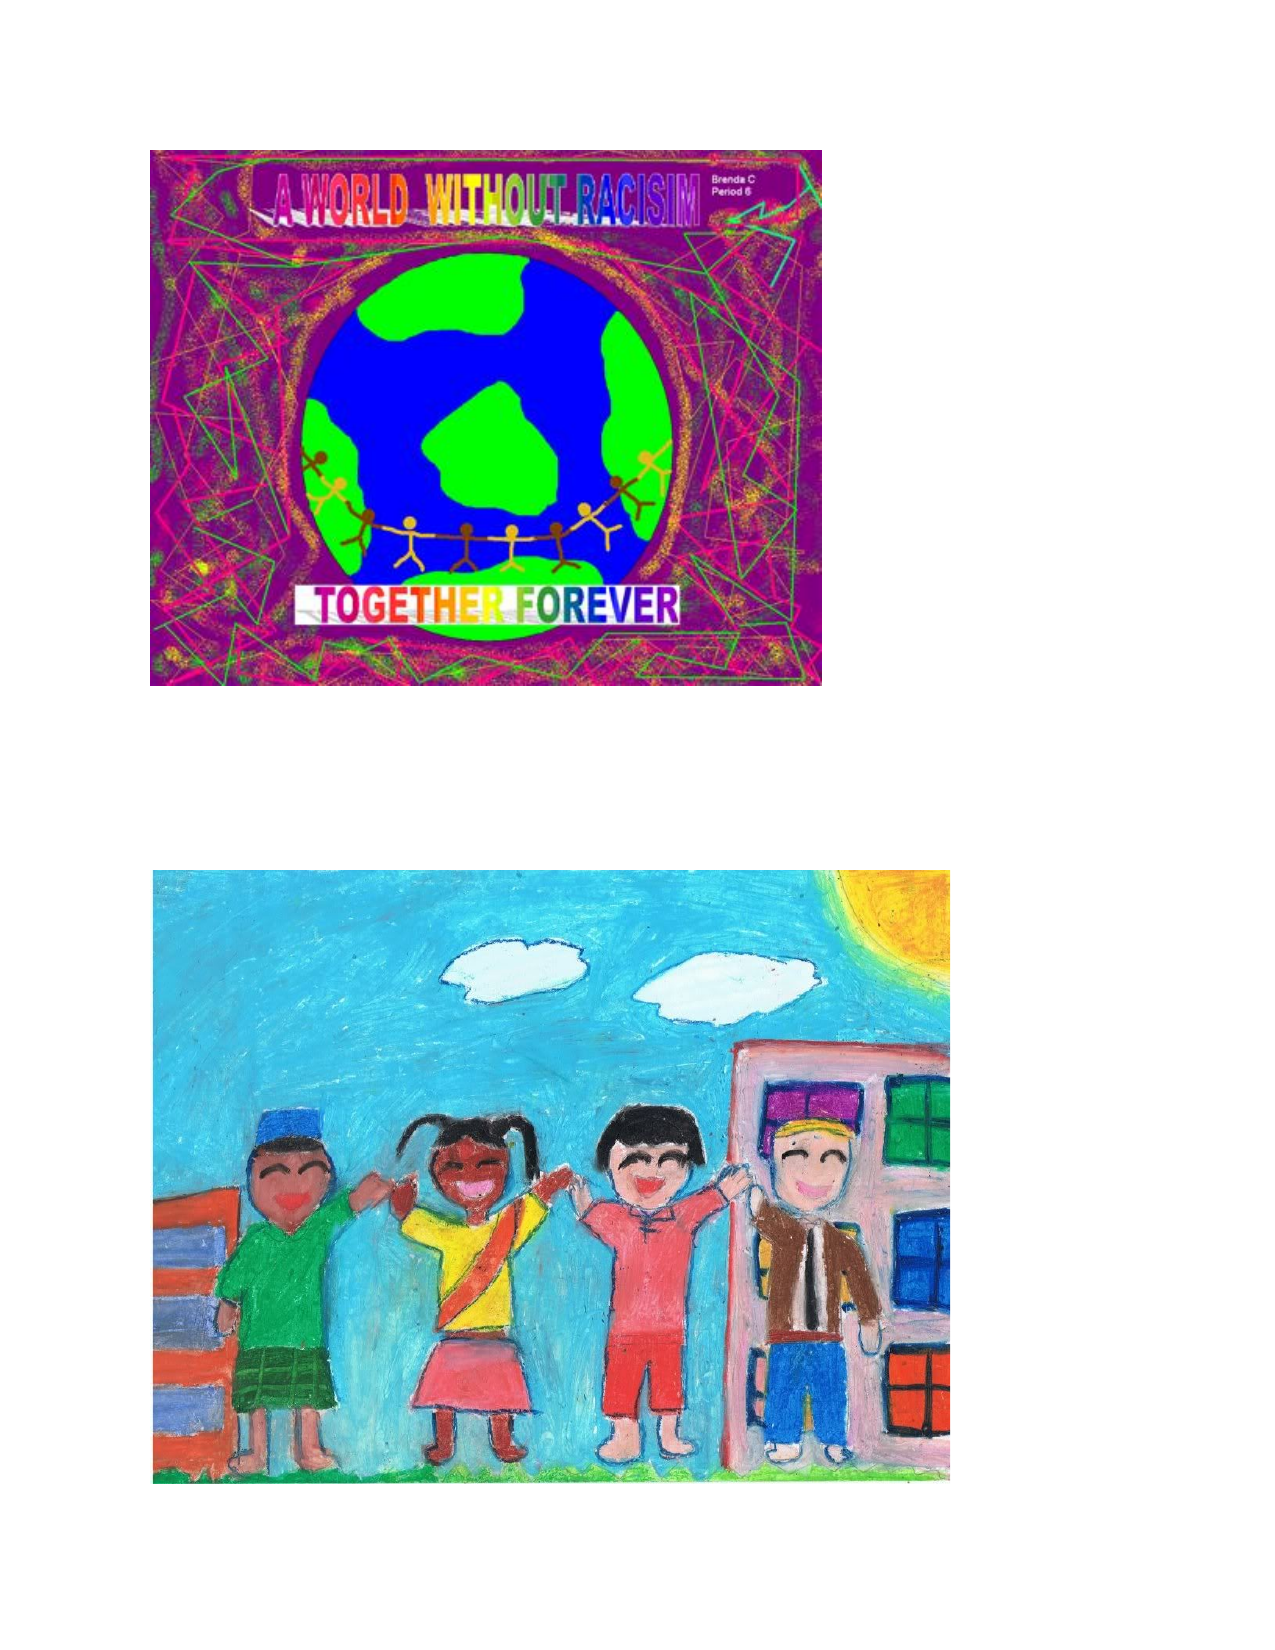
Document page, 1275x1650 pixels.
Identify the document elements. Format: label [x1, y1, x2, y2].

picture [150, 150, 822, 686]
picture [150, 870, 951, 1484]
